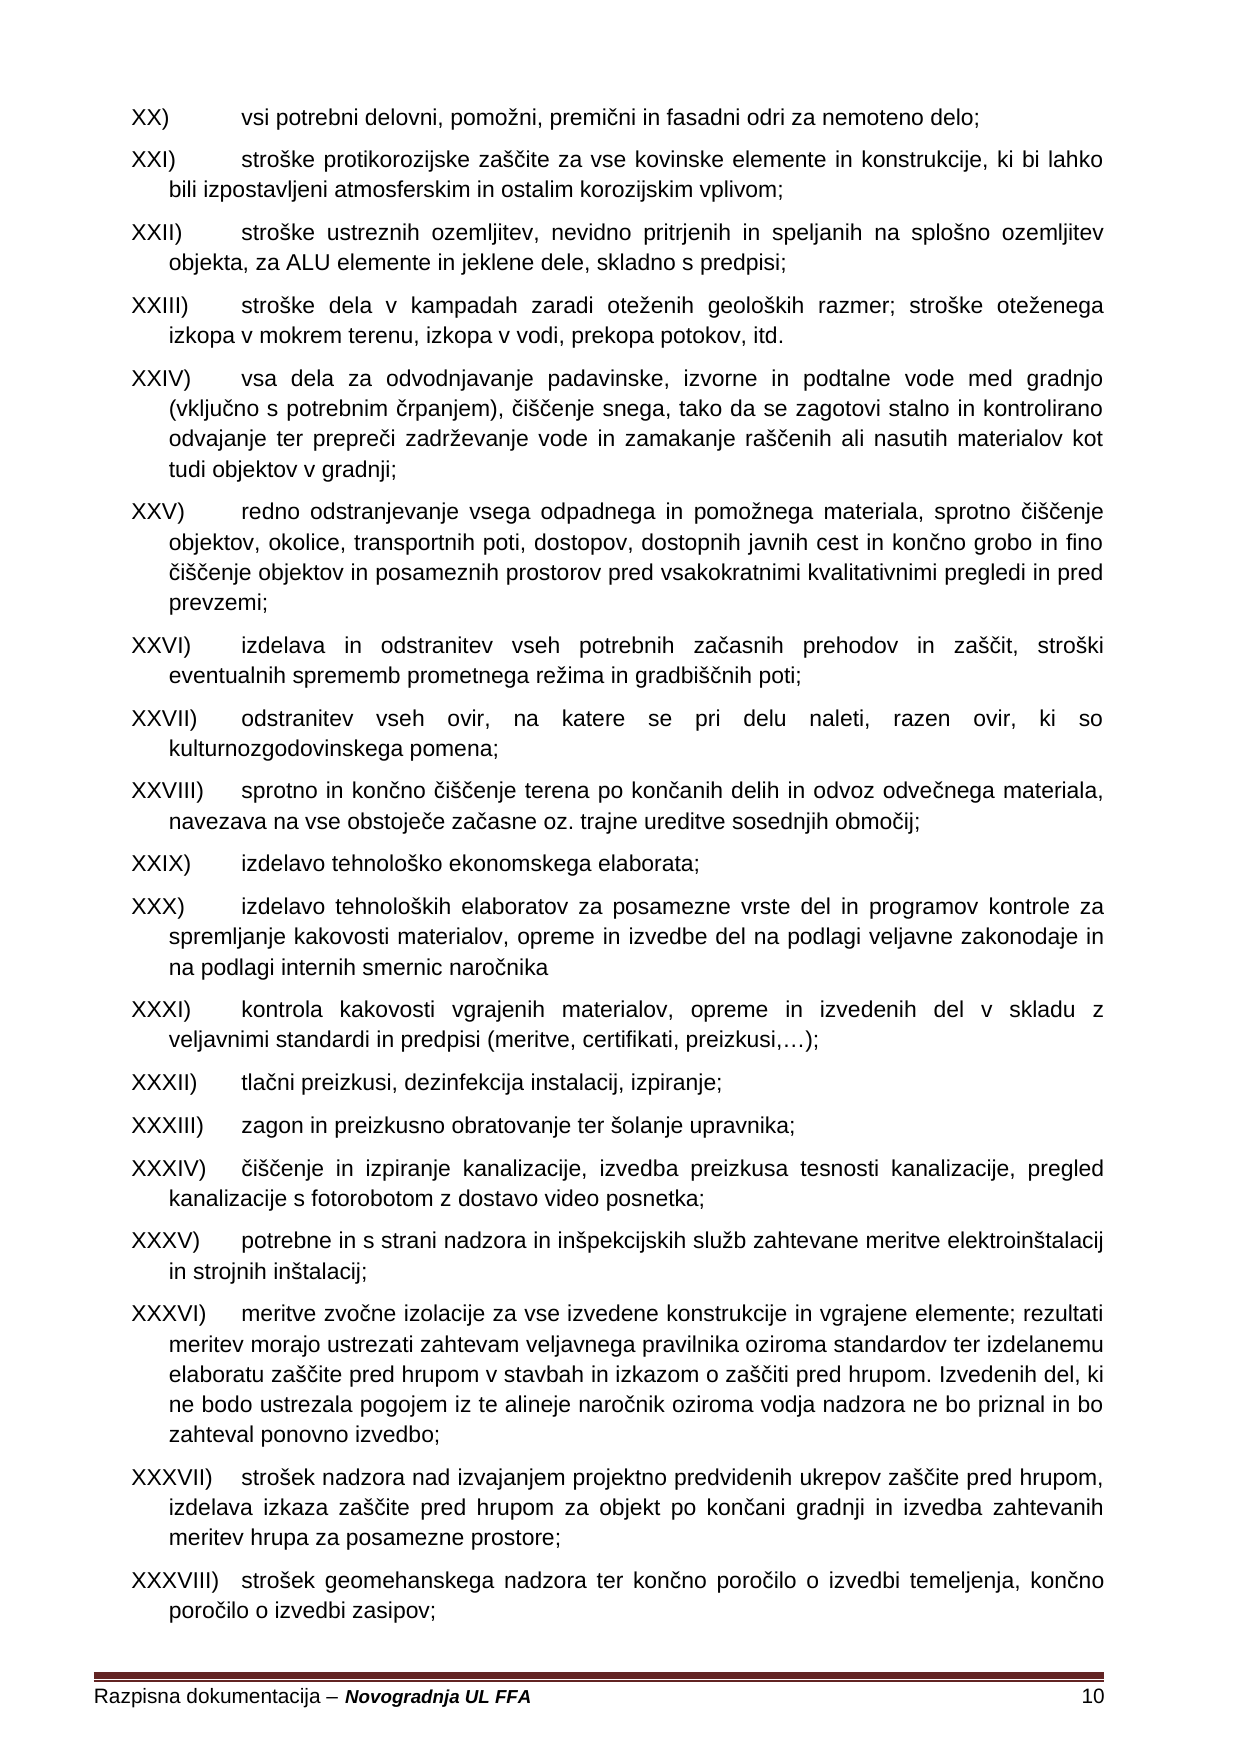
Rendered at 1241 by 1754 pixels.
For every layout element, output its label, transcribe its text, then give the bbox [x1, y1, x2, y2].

list kontrola kakovosti vgrajenih materialov, opreme in izvedenih del v skladu z veljavnimi standardi in predpisi (meritve, certifikati, preizkusi,…); [131, 996, 1104, 1053]
list stroške protikorozijske zaščite za vse kovinske elemente in konstrukcije, ki bi lahko bili izpostavljeni atmosferskim in ostalim korozijskim vplivom; [131, 146, 1104, 203]
list izdelavo tehnoloških elaboratov za posamezne vrste del in programov kontrole za spremljanje kakovosti materialov, opreme in izvedbe del na podlagi veljavne zakonodaje in na podlagi internih smernic naročnika [131, 893, 1104, 980]
list potrebne in s strani nadzora in inšpekcijskih služb zahtevane meritve elektroinštalacij in strojnih inštalacij; [131, 1227, 1104, 1284]
list stroške ustreznih ozemljitev, nevidno pritrjenih in speljanih na splošno ozemljitev objekta, za ALU elemente in jeklene dele, skladno s predpisi; [131, 219, 1104, 276]
list vsa dela za odvodnjavanje padavinske, izvorne in podtalne vode med gradnjo (vključno s potrebnim črpanjem), čiščenje snega, tako da se zagotovi stalno in kontrolirano odvajanje ter prepreči zadrževanje vode in zamakanje raščenih ali nasutih materialov kot tudi objektov v gradnji; [131, 365, 1104, 482]
list tlačni preizkusi, dezinfekcija instalacij, izpiranje; [131, 1069, 1104, 1095]
list redno odstranjevanje vsega odpadnega in pomožnega materiala, sprotno čiščenje objektov, okolice, transportnih poti, dostopov, dostopnih javnih cest in končno grobo in fino čiščenje objektov in posameznih prostorov pred vsakokratnimi kvalitativnimi pregledi in pred prevzemi; [131, 498, 1104, 615]
list strošek nadzora nad izvajanjem projektno predvidenih ukrepov zaščite pred hrupom, izdelava izkaza zaščite pred hrupom za objekt po končani gradnji in izvedba zahtevanih meritev hrupa za posamezne prostore; [131, 1464, 1104, 1551]
list vsi potrebni delovni, pomožni, premični in fasadni odri za nemoteno delo; [131, 103, 1104, 130]
list izdelavo tehnološko ekonomskega elaborata; [131, 850, 1104, 877]
list stroške dela v kampadah zaradi oteženih geoloških razmer; stroške oteženega izkopa v mokrem terenu, izkopa v vodi, prekopa potokov, itd. [131, 292, 1104, 348]
list strošek geomehanskega nadzora ter končno poročilo o izvedbi temeljenja, končno poročilo o izvedbi zasipov; [131, 1567, 1104, 1623]
list odstranitev vseh ovir, na katere se pri delu naleti, razen ovir, ki so kulturnozgodovinskega pomena; [131, 704, 1104, 761]
list čiščenje in izpiranje kanalizacije, izvedba preizkusa tesnosti kanalizacije, pregled kanalizacije s fotorobotom z dostavo video posnetka; [131, 1154, 1104, 1211]
list izdelava in odstranitev vseh potrebnih začasnih prehodov in zaščit, stroški eventualnih sprememb prometnega režima in gradbiščnih poti; [131, 632, 1104, 688]
list sprotno in končno čiščenje terena po končanih delih in odvoz odvečnega materiala, navezava na vse obstoječe začasne oz. trajne ureditve sosednjih območij; [131, 777, 1104, 834]
list meritve zvočne izolacije za vse izvedene konstrukcije in vgrajene elemente; rezultati meritev morajo ustrezati zahtevam veljavnega pravilnika oziroma standardov ter izdelanemu elaboratu zaščite pred hrupom v stavbah in izkazom o zaščiti pred hrupom. Izvedenih del, ki ne bodo ustrezala pogojem iz te alineje naročnik oziroma vodja nadzora ne bo priznal in bo zahteval ponovno izvedbo; [131, 1300, 1104, 1447]
list zagon in preizkusno obratovanje ter šolanje upravnika; [131, 1112, 1104, 1138]
